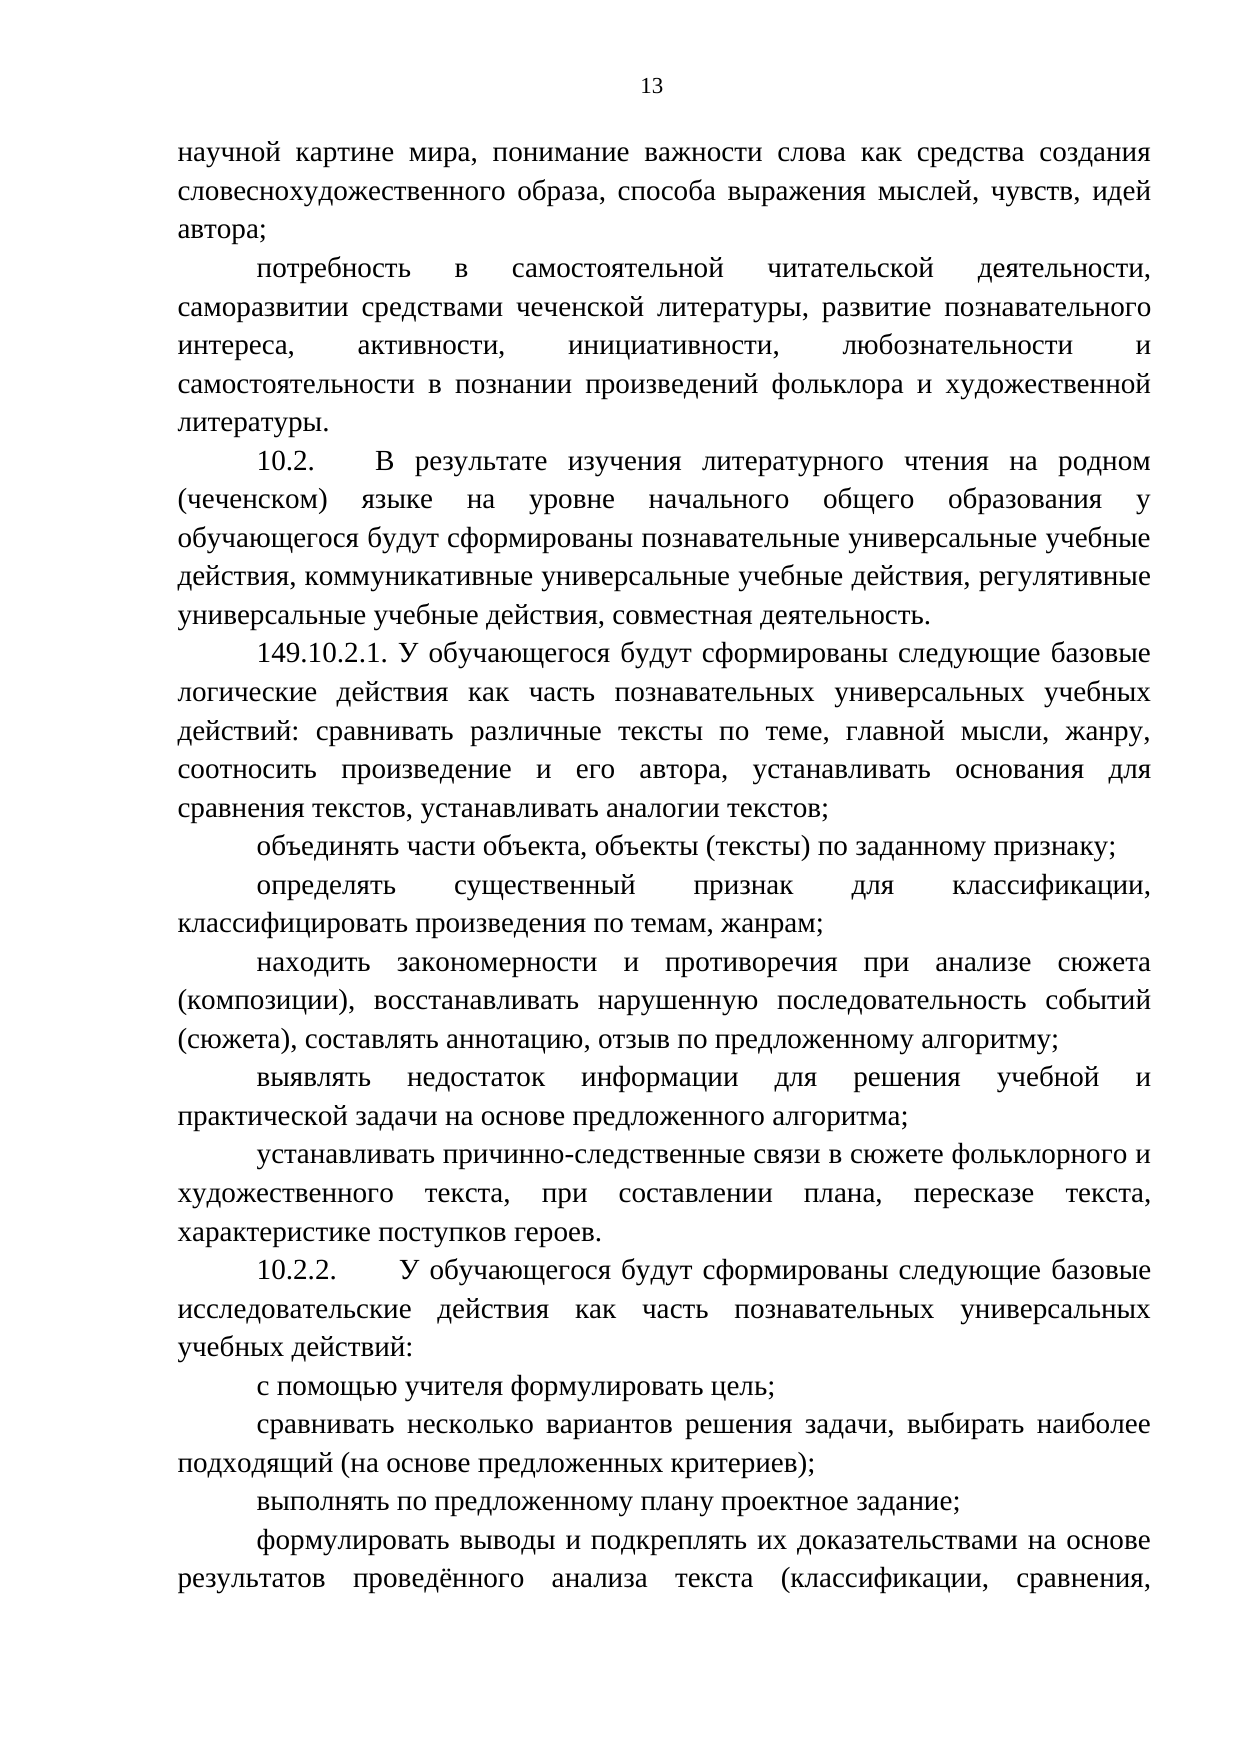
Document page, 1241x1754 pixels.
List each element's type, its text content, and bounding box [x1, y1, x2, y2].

list У обучающегося будут сформированы следующие базовые исследовательские действия как часть познавательных универсальных учебных действий: [177, 1252, 1152, 1363]
text потребность в самостоятельной читательской деятельности, саморазвитии средствами чеченской литературы, развитие познавательного интереса, активности, инициативности, любознательности и самостоятельности в познании произведений фольклора и художественной литературы. [177, 250, 1152, 438]
text сравнивать несколько вариантов решения задачи, выбирать наиболее подходящий (на основе предложенных критериев); [177, 1406, 1152, 1478]
text 149.10.2.1. У обучающегося будут сформированы следующие базовые логические действия как часть познавательных универсальных учебных действий: сравнивать различные тексты по теме, главной мысли, жанру, соотносить произведение и его автора, устанавливать основания для сравнения текстов, устанавливать аналогии текстов; [177, 636, 1152, 823]
text выявлять недостаток информации для решения учебной и практической задачи на основе предложенного алгоритма; [177, 1059, 1152, 1132]
text определять существенный признак для классификации, классифицировать произведения по темам, жанрам; [177, 867, 1152, 939]
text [177, 134, 1152, 245]
text устанавливать причинно-следственные связи в сюжете фольклорного и художественного текста, при составлении плана, пересказе текста, характеристике поступков героев. [177, 1137, 1152, 1247]
text выполнять по предложенному плану проектное задание; [177, 1483, 1152, 1517]
text с помощью учителя формулировать цель; [177, 1368, 1152, 1401]
list В результате изучения литературного чтения на родном (чеченском) языке на уровне начального общего образования у обучающегося будут сформированы познавательные универсальные учебные действия, коммуникативные универсальные учебные действия, регулятивные универсальные учебные действия, совместная деятельность. [177, 443, 1152, 631]
text объединять части объекта, объекты (тексты) по заданному признаку; [177, 828, 1152, 862]
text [177, 1522, 1152, 1594]
text находить закономерности и противоречия при анализе сюжета (композиции), восстанавливать нарушенную последовательность событий (сюжета), составлять аннотацию, отзыв по предложенному алгоритму; [177, 944, 1152, 1054]
